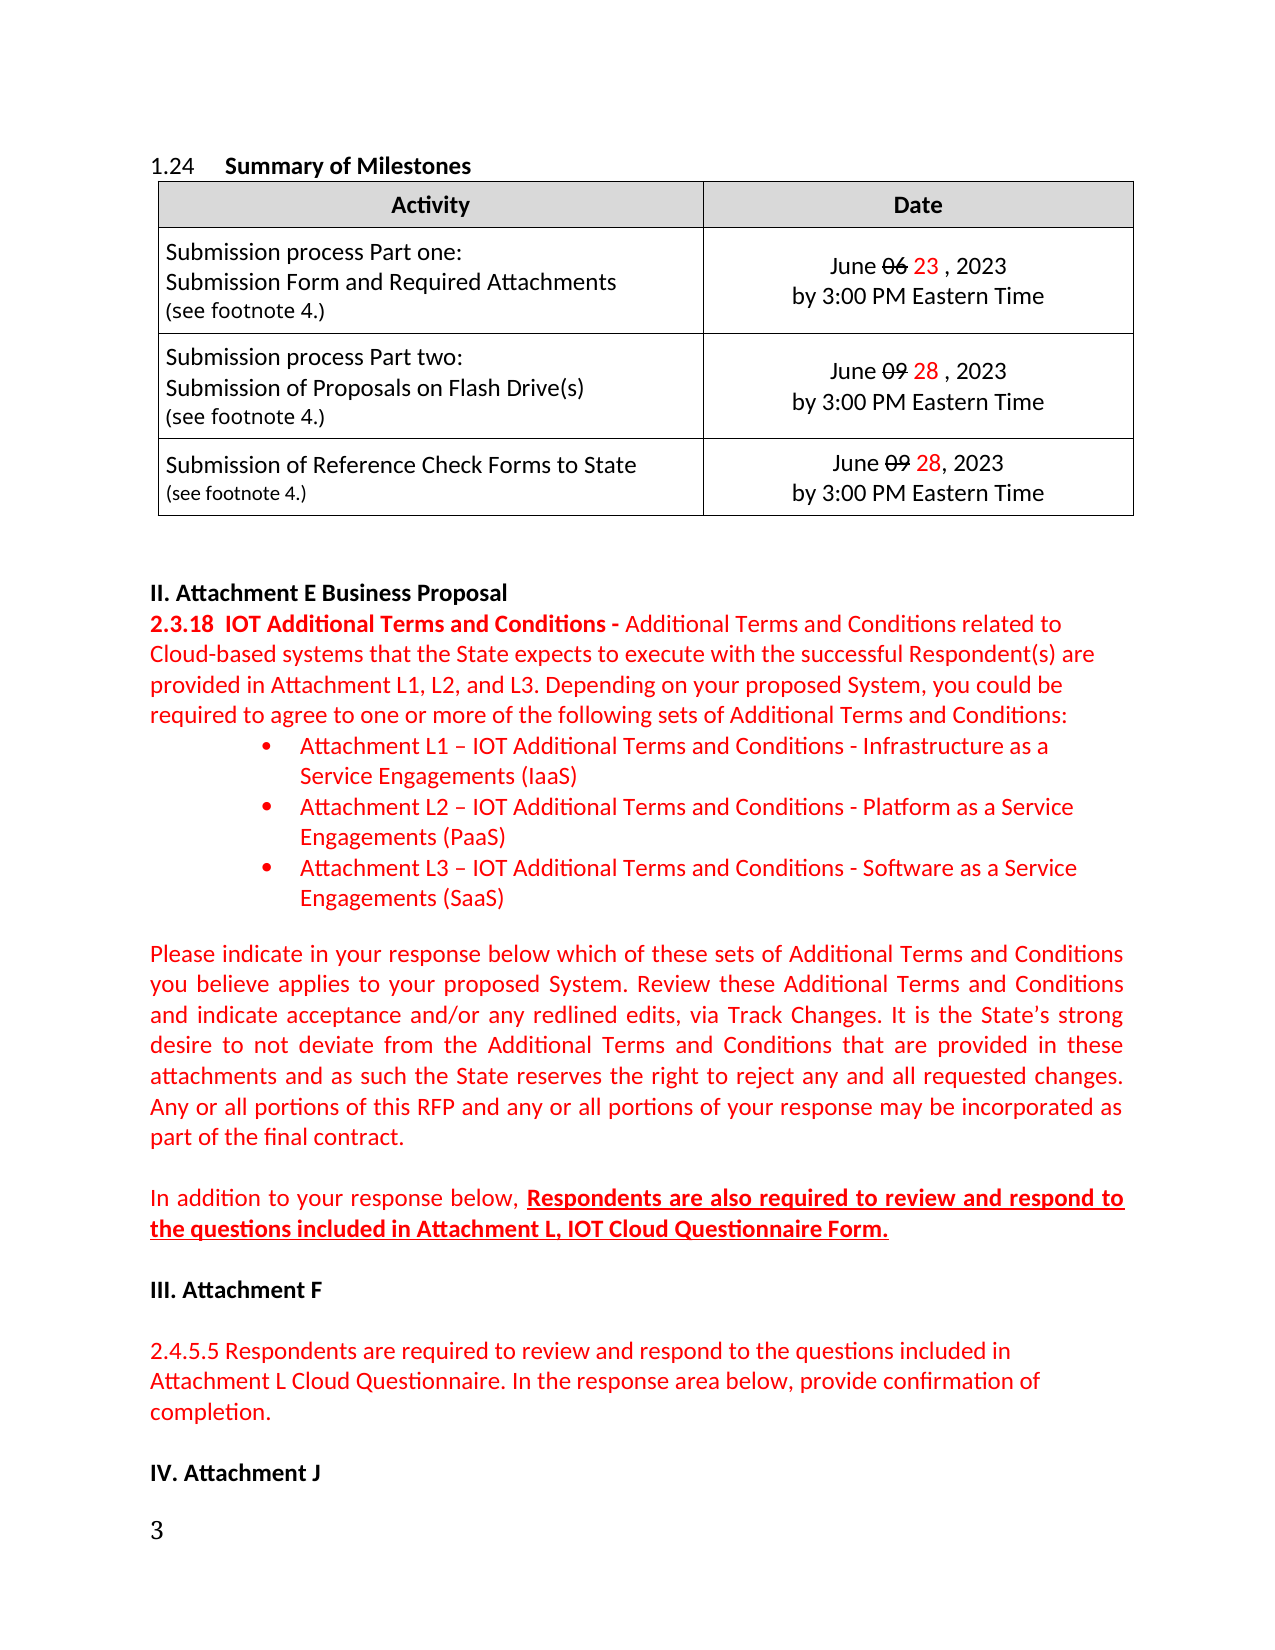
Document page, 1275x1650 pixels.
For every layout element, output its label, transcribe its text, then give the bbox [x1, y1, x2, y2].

table_header Date [704, 182, 1133, 227]
text III. Attachment F [150, 1274, 1125, 1304]
list Attachment L1 – IOT Additional Terms and Conditions - Infrastructure as a Service Engagements (IaaS) [262, 730, 1125, 791]
subtitle 1.24 Summary of Milestones [150, 150, 1125, 181]
table_cell Submission process Part one: Submission Form and Required Attachments (see footnote 4.) [159, 228, 703, 333]
table_header Activity [159, 182, 703, 227]
table_cell June 09 28 , 2023 by 3:00 PM Eastern Time [704, 334, 1133, 438]
table_cell June 09 28, 2023 by 3:00 PM Eastern Time [704, 439, 1133, 515]
text In addition to your response below, Respondents are also required to review and respond to the questions included in Attachment L, IOT Cloud Questionnaire Form. [150, 1182, 1125, 1243]
text IV. Attachment J [150, 1457, 1125, 1487]
text II. Attachment E Business Proposal [150, 577, 1125, 608]
table_cell June 06 23 , 2023 by 3:00 PM Eastern Time [704, 228, 1133, 333]
table_cell Submission of Reference Check Forms to State (see footnote 4.) [159, 439, 703, 515]
list Attachment L2 – IOT Additional Terms and Conditions - Platform as a Service Engagements (PaaS) [262, 791, 1125, 852]
text 2.4.5.5 Respondents are required to review and respond to the questions included in Attachment L Cloud Questionnaire. In the response area below, provide confirmation of completion. [150, 1335, 1125, 1426]
table_cell Submission process Part two: Submission of Proposals on Flash Drive(s) (see footnote 4.) [159, 334, 703, 438]
text 2.3.18 IOT Additional Terms and Conditions - Additional Terms and Conditions related to Cloud-based systems that the State expects to execute with the successful Respondent(s) are provided in Attachment L1, L2, and L3. Depending on your proposed System, you could be required to agree to one or more of the following sets of Additional Terms and Conditions: [150, 608, 1125, 730]
list Attachment L3 – IOT Additional Terms and Conditions - Software as a Service Engagements (SaaS) [262, 852, 1125, 913]
text Please indicate in your response below which of these sets of Additional Terms and Conditions you believe applies to your proposed System. Review these Additional Terms and Conditions and indicate acceptance and/or any redlined edits, via Track Changes. It is the State’s strong desire to not deviate from the Additional Terms and Conditions that are provided in these attachments and as such the State reserves the right to reject any and all requested changes. Any or all portions of this RFP and any or all portions of your response may be incorporated as part of the final contract. [150, 938, 1125, 1152]
